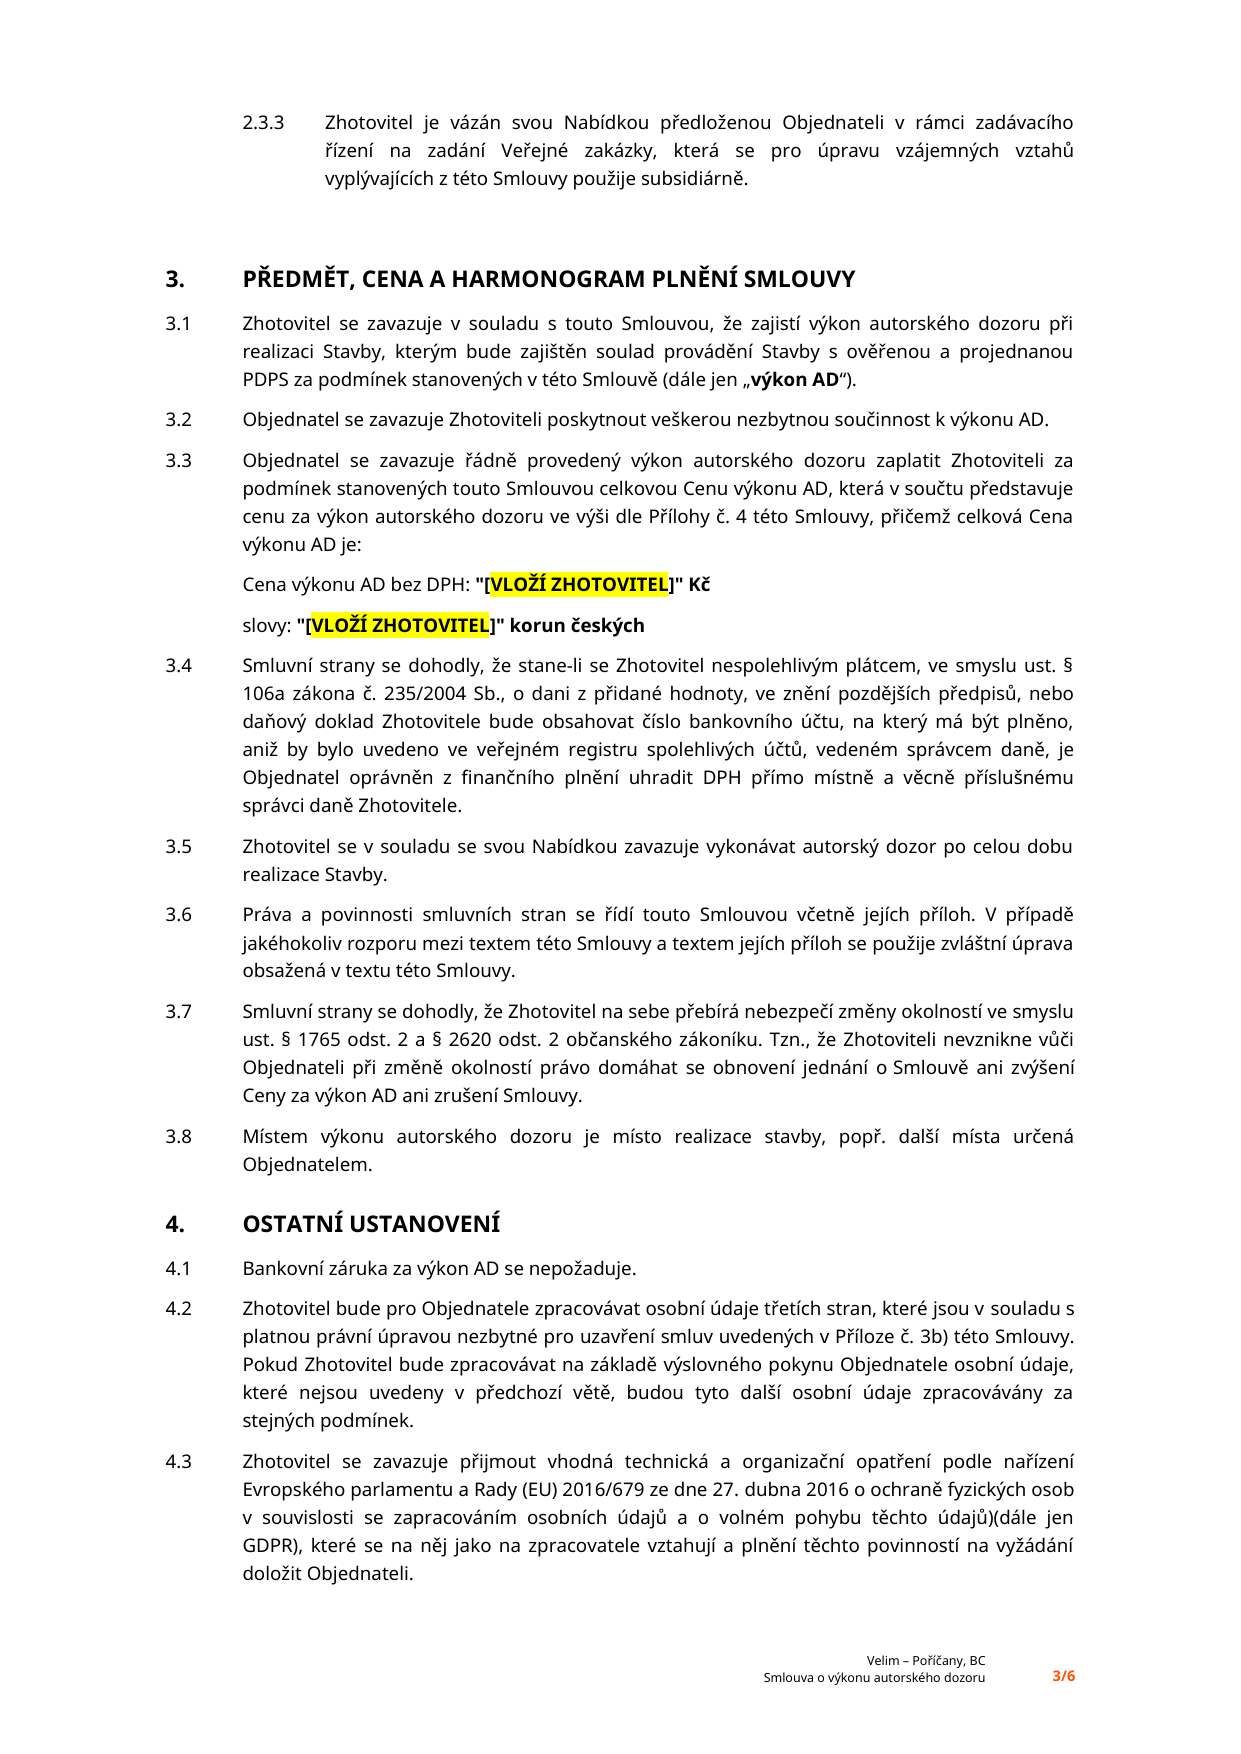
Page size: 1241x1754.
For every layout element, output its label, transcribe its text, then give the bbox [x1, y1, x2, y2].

text Bankovní záruka za výkon AD se nepožaduje. [165, 1255, 1075, 1281]
text slovy: "[VLOŽÍ ZHOTOVITEL]" korun českých [489, 612, 1075, 638]
text Smluvní strany se dohodly, že stane-li se Zhotovitel nespolehlivým plátcem, ve smyslu ust. § 106a zákona č. 235/2004 Sb., o dani z přidané hodnoty, ve znění pozdějších předpisů, nebo daňový doklad Zhotovitele bude obsahovat číslo bankovního účtu, na který má být plněno, aniž by bylo uvedeno ve veřejném registru spolehlivých účtů, vedeném správcem daně, je Objednatel oprávněn z finančního plnění uhradit DPH přímo místně a věcně příslušnému správci daně Zhotovitele. [165, 653, 1075, 818]
text Zhotovitel je vázán svou Nabídkou předloženou Objednateli v rámci zadávacího řízení na zadání Veřejné zakázky, která se pro úpravu vzájemných vztahů vyplývajících z této Smlouvy použije subsidiárně. [242, 109, 1075, 191]
text Zhotovitel bude pro Objednatele zpracovávat osobní údaje třetích stran, které jsou v souladu s platnou právní úpravou nezbytné pro uzavření smluv uvedených v Příloze č. 3b) této Smlouvy. Pokud Zhotovitel bude zpracovávat na základě výslovného pokynu Objednatele osobní údaje, které nejsou uvedeny v předchozí větě, budou tyto další osobní údaje zpracovávány za stejných podmínek. [165, 1296, 1075, 1433]
text Cena výkonu AD bez DPH: "[VLOŽÍ ZHOTOVITEL]" Kč [668, 572, 1075, 597]
text Smluvní strany se dohodly, že Zhotovitel na sebe přebírá nebezpečí změny okolností ve smyslu ust. § 1765 odst. 2 a § 2620 odst. 2 občanského zákoníku. Tzn., že Zhotoviteli nevznikne vůči Objednateli při změně okolností právo domáhat se obnovení jednání o Smlouvě ani zvýšení Ceny za výkon AD ani zrušení Smlouvy. [165, 998, 1075, 1108]
text Objednatel se zavazuje řádně provedený výkon autorského dozoru zaplatit Zhotoviteli za podmínek stanovených touto Smlouvou celkovou Cenu výkonu AD, která v součtu představuje cenu za výkon autorského dozoru ve výši dle Přílohy č. 4 této Smlouvy, přičemž celková Cena výkonu AD je: [165, 447, 1075, 557]
text Zhotovitel se v souladu se svou Nabídkou zavazuje vykonávat autorský dozor po celou dobu realizace Stavby. [165, 833, 1075, 887]
text PŘEDMĚT, CENA A HARMONOGRAM PLNĚNÍ SMLOUVY [165, 263, 1075, 294]
text Místem výkonu autorského dozoru je místo realizace stavby, popř. další místa určená Objednatelem. [165, 1123, 1075, 1176]
text Zhotovitel se zavazuje přijmout vhodná technická a organizační opatření podle nařízení Evropského parlamentu a Rady (EU) 2016/679 ze dne 27. dubna 2016 o ochraně fyzických osob v souvislosti se zapracováním osobních údajů a o volném pohybu těchto údajů)(dále jen GDPR), které se na něj jako na zpracovatele vztahují a plnění těchto povinností na vyžádání doložit Objednateli. [165, 1448, 1075, 1586]
text Objednatel se zavazuje Zhotoviteli poskytnout veškerou nezbytnou součinnost k výkonu AD. [165, 406, 1075, 432]
text Cena výkonu AD bez DPH: "[VLOŽÍ ZHOTOVITEL]" Kč [242, 572, 490, 597]
text Práva a povinnosti smluvních stran se řídí touto Smlouvou včetně jejích příloh. V případě jakéhokoliv rozporu mezi textem této Smlouvy a textem jejích příloh se použije zvláštní úprava obsažená v textu této Smlouvy. [165, 902, 1075, 983]
text Zhotovitel se zavazuje v souladu s touto Smlouvou, že zajistí výkon autorského dozoru při realizaci Stavby, kterým bude zajištěn soulad provádění Stavby s ověřenou a projednanou PDPS za podmínek stanovených v této Smlouvě (dále jen „výkon AD“). [165, 310, 1075, 391]
text OSTATNÍ USTANOVENÍ [165, 1208, 1075, 1239]
